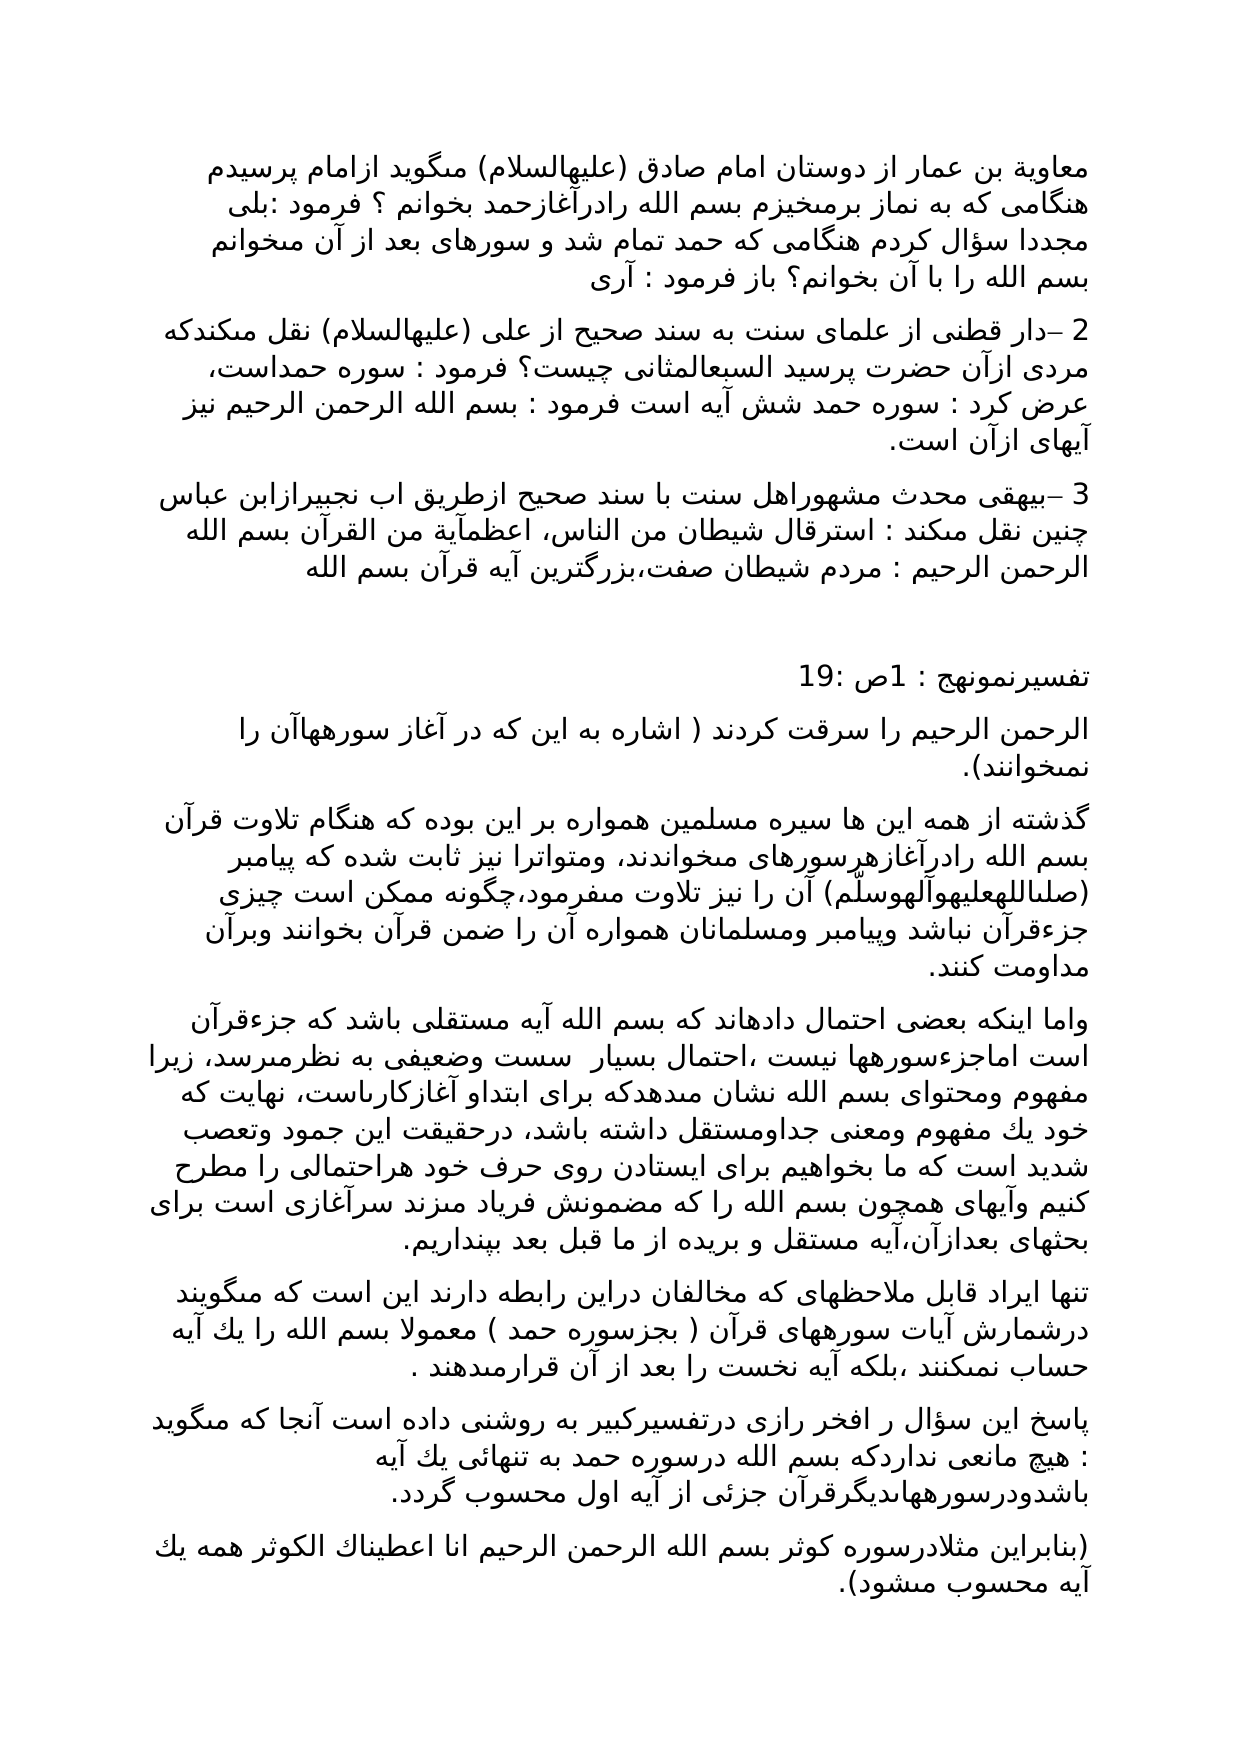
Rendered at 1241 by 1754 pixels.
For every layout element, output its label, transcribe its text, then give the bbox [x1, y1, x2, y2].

text پاسخ اين سؤال ر افخر رازى درتفسيركبير به روشنى داده است آنجا كه مى‏گويد : هيچ مانعى نداردكه بسم الله درسوره حمد به تنهائى يك آيه باشدودرسوره‏هاىديگرقرآن جزئى از آيه اول محسوب گردد. [148, 1402, 1090, 1509]
text معاوية بن عمار از دوستان امام صادق (عليه‏السلام‏) مى‏گويد ازامام پرسيدم هنگامى كه به نماز برمى‏خيزم بسم الله رادرآغازحمد بخوانم ؟ فرمود :بلى مجددا سؤال كردم هنگامى كه حمد تمام شد و سوره‏اى بعد از آن مى‏خوانم بسم الله را با آن بخوانم؟ باز فرمود : آرى [148, 150, 1090, 294]
text گذشته از همه اين ها سيره مسلمين همواره بر اين بوده كه هنگام تلاوت قرآن بسم الله رادرآغازهرسوره‏اى مى‏خواندند، ومتواترا نيز ثابت شده كه پيامبر (صلى‏الله‏عليه‏وآله‏وسلّم‏) آن را نيز تلاوت مى‏فرمود،چگونه ممكن است چيزى جزءقرآن نباشد وپيامبر ومسلمانان همواره آن را ضمن قرآن بخوانند وبرآن مداومت كنند. [148, 802, 1090, 983]
text تنها ايراد قابل ملاحظه‏اى كه مخالفان دراين رابطه دارند اين است كه مى‏گويند درشمارش آيات سوره‏هاى قرآن ( بجزسوره حمد ) معمولا بسم الله را يك آيه حساب نمى‏كنند ،بلكه آيه نخست را بعد از آن قرارمى‏دهند . [148, 1276, 1090, 1383]
text 3 –بيهقى محدث مشهوراهل سنت با سند صحيح ازطريق اب نجبيرازابن عباس چنين نقل مى‏كند : استرقال شيطان من الناس، اعظمآية من القرآن بسم الله الرحمن الرحيم : مردم شيطان صفت،بزرگترين آيه قرآن بسم الله [148, 477, 1090, 584]
text (بنابراين مثلادرسوره كوثر بسم الله الرحمن الرحيم انا اعطيناك الكوثر همه يك آيه محسوب مى‏شود). [148, 1529, 1090, 1599]
text الرحمن الرحيم را سرقت كردند ( اشاره به اين كه در آغاز سوره‏هاآن را نمى‏خوانند). [148, 712, 1090, 783]
text تفسيرنمونهج : 1ص :19 [148, 659, 1090, 693]
text 2 –دار قطنى از علماى سنت به سند صحيح از على (عليه‏السلام‏) نقل مى‏كندكه مردى ازآن حضرت پرسيد السبعالمثانى چيست؟ فرمود : سوره حمداست، عرض كرد : سوره حمد شش آيه است فرمود : بسم الله الرحمن الرحيم نيز آيه‏اى ازآن است. [148, 313, 1090, 457]
text واما اينكه بعضى احتمال داده‏اند كه بسم الله آيه مستقلى باشد كه جزءقرآن است اماجزءسوره‏ها نيست ،احتمال بسيار سست وضعيفى به نظرمى‏رسد، زيرا مفهوم ومحتواى بسم الله نشان مى‏دهدكه براى ابتداو آغازكارىاست، نهايت كه خود يك مفهوم ومعنى جداومستقل داشته باشد، درحقيقت اين جمود وتعصب شديد است كه ما بخواهيم براى ايستادن روى حرف خود هراحتمالى را مطرح كنيم وآيه‏اى همچون بسم الله را كه مضمونش فرياد مى‏زند سرآغازى است براى بحثهاى بعدازآن،آيه مستقل و بريده از ما قبل بعد بپنداريم. [148, 1002, 1090, 1256]
